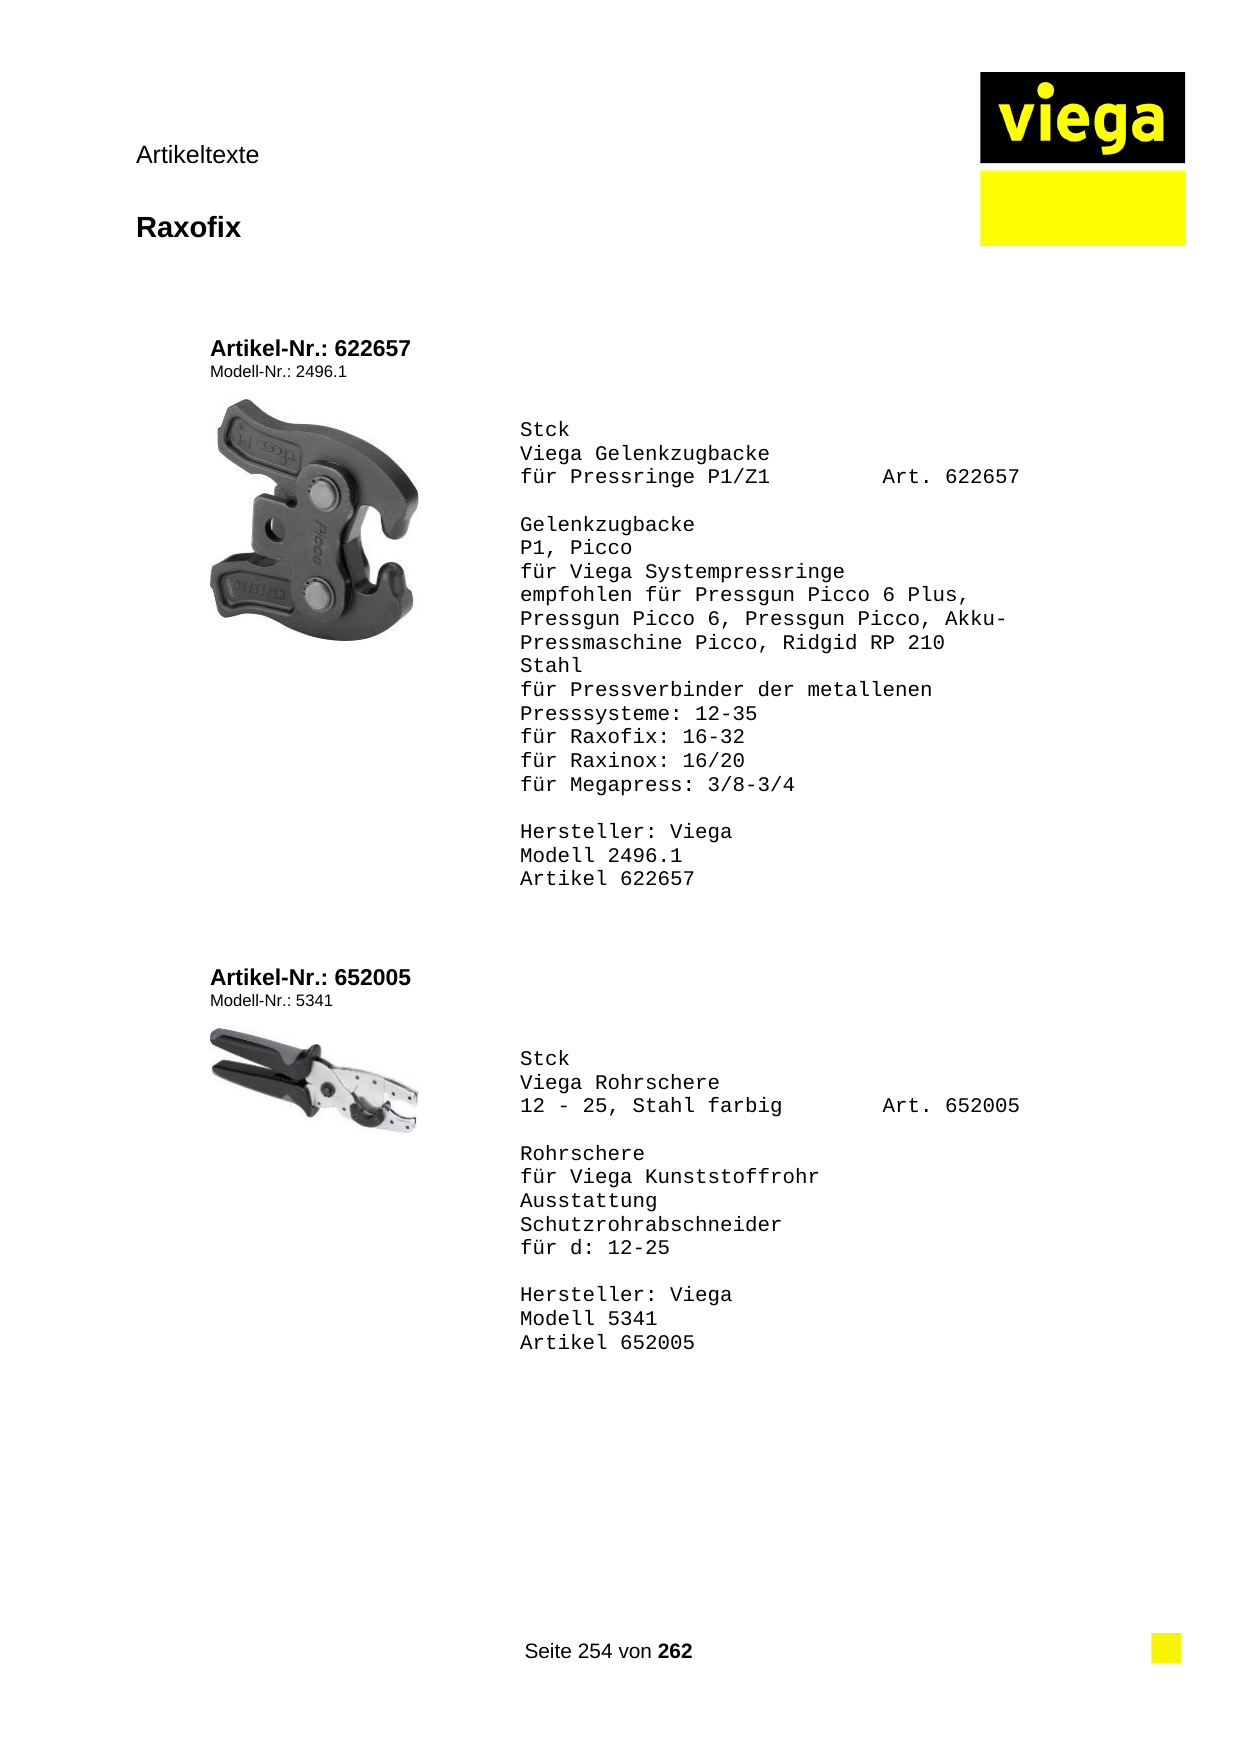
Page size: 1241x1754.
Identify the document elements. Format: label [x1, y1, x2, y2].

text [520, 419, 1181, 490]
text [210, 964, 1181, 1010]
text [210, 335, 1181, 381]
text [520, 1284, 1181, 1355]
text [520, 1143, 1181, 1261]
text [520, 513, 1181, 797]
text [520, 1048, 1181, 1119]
picture [980, 72, 1186, 246]
picture [1151, 1633, 1182, 1663]
picture [210, 399, 419, 641]
picture [210, 1028, 419, 1133]
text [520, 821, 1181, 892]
